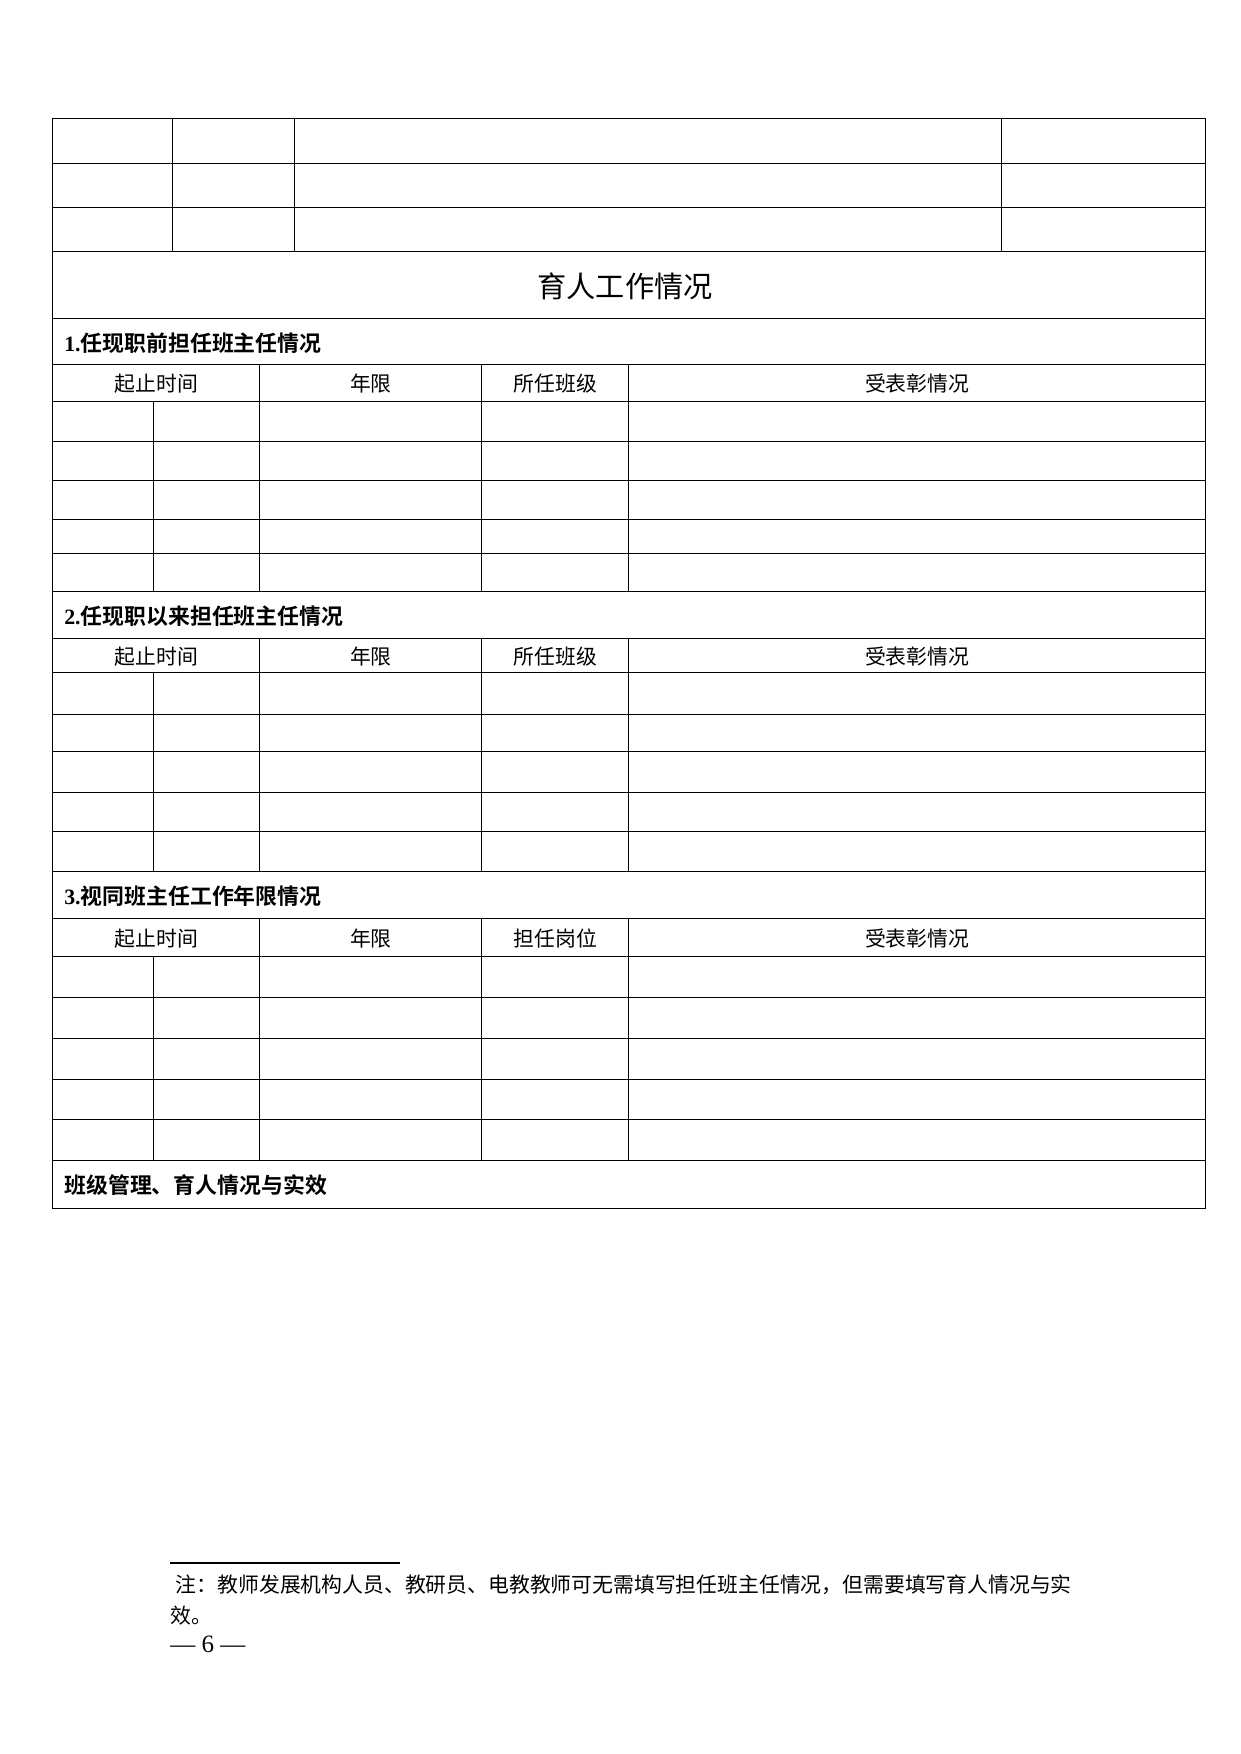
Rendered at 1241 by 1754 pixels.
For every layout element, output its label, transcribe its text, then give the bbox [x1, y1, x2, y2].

table_cell 担任岗位 [482, 919, 628, 956]
table_cell [629, 1039, 1205, 1079]
table_cell [629, 715, 1205, 751]
table_cell [154, 998, 259, 1038]
table_cell 所任班级 [482, 639, 628, 672]
table_cell [53, 957, 153, 997]
table_cell [260, 442, 481, 480]
table_cell [629, 520, 1205, 553]
table_cell [154, 752, 259, 792]
table_cell 3.视同班主任工作年限情况 [53, 872, 1205, 918]
table_cell [295, 164, 1001, 207]
table_cell [482, 1039, 628, 1079]
table_cell 受表彰情况 [629, 365, 1205, 401]
table_cell [154, 481, 259, 519]
table_cell [260, 832, 481, 871]
table_cell [154, 520, 259, 553]
table_cell [482, 554, 628, 591]
table_cell [173, 164, 294, 207]
table_cell [53, 208, 172, 251]
table_cell [260, 998, 481, 1038]
table_cell [53, 715, 153, 751]
table_cell 育人工作情况 [53, 252, 1205, 318]
table_cell [154, 1120, 259, 1160]
table_cell [53, 998, 153, 1038]
table_cell [629, 442, 1205, 480]
table_cell [53, 1120, 153, 1160]
table_cell [260, 793, 481, 831]
table_cell [154, 402, 259, 441]
table_cell [173, 119, 294, 162]
table_cell [629, 481, 1205, 519]
table_cell [260, 481, 481, 519]
table_cell [629, 1080, 1205, 1119]
table_cell [260, 673, 481, 714]
table_cell [154, 957, 259, 997]
table_cell [53, 752, 153, 792]
table_cell [53, 793, 153, 831]
table_cell [53, 1080, 153, 1119]
table_cell [53, 832, 153, 871]
table_cell [260, 957, 481, 997]
table_cell 起止时间 [53, 919, 259, 956]
table_cell 年限 [260, 919, 481, 956]
table_cell 起止时间 [53, 639, 259, 672]
table_cell [53, 119, 172, 162]
table_cell 起止时间 [53, 365, 259, 401]
table_cell 受表彰情况 [629, 919, 1205, 956]
table_cell [53, 442, 153, 480]
table_cell [482, 442, 628, 480]
table_cell 1.任现职前担任班主任情况 [53, 319, 1205, 364]
table_cell 所任班级 [482, 365, 628, 401]
table_cell [53, 402, 153, 441]
table_cell [482, 752, 628, 792]
table_cell [53, 520, 153, 553]
table_cell [260, 715, 481, 751]
table_cell [482, 520, 628, 553]
table_cell [629, 752, 1205, 792]
table_cell [295, 208, 1001, 251]
table_cell [260, 554, 481, 591]
table_cell [629, 402, 1205, 441]
table_cell [482, 715, 628, 751]
table_cell 年限 [260, 365, 481, 401]
table_cell [629, 793, 1205, 831]
table_cell [629, 998, 1205, 1038]
table_cell [154, 832, 259, 871]
table_cell [260, 402, 481, 441]
table_cell [260, 1080, 481, 1119]
table_cell [482, 1120, 628, 1160]
table_cell [154, 715, 259, 751]
table_cell [1002, 164, 1205, 207]
table_cell 2.任现职以来担任班主任情况 [53, 592, 1205, 637]
table_cell [260, 520, 481, 553]
table_cell [53, 673, 153, 714]
table_cell [482, 481, 628, 519]
table_cell [295, 119, 1001, 162]
table_cell [53, 481, 153, 519]
table_cell [482, 832, 628, 871]
table_cell [482, 1080, 628, 1119]
table_cell [629, 957, 1205, 997]
table_cell [53, 164, 172, 207]
table_cell [482, 673, 628, 714]
table_cell [154, 1080, 259, 1119]
table_cell 年限 [260, 639, 481, 672]
table_cell [53, 1039, 153, 1079]
table_cell [260, 1039, 481, 1079]
table_cell [629, 1120, 1205, 1160]
table_cell [482, 402, 628, 441]
table_cell [154, 793, 259, 831]
table_cell 班级管理、育人情况与实效 [53, 1161, 1205, 1208]
table_cell [482, 793, 628, 831]
table_cell [173, 208, 294, 251]
table_cell [629, 673, 1205, 714]
table_cell [1002, 119, 1205, 162]
table_cell [154, 1039, 259, 1079]
table_cell [260, 752, 481, 792]
table_cell [154, 554, 259, 591]
table_cell [629, 832, 1205, 871]
table_cell [154, 673, 259, 714]
table_cell [482, 998, 628, 1038]
table_cell [629, 554, 1205, 591]
table_cell [1002, 208, 1205, 251]
table_cell [53, 554, 153, 591]
table_cell 受表彰情况 [629, 639, 1205, 672]
table_cell [154, 442, 259, 480]
table_cell [260, 1120, 481, 1160]
table_cell [482, 957, 628, 997]
